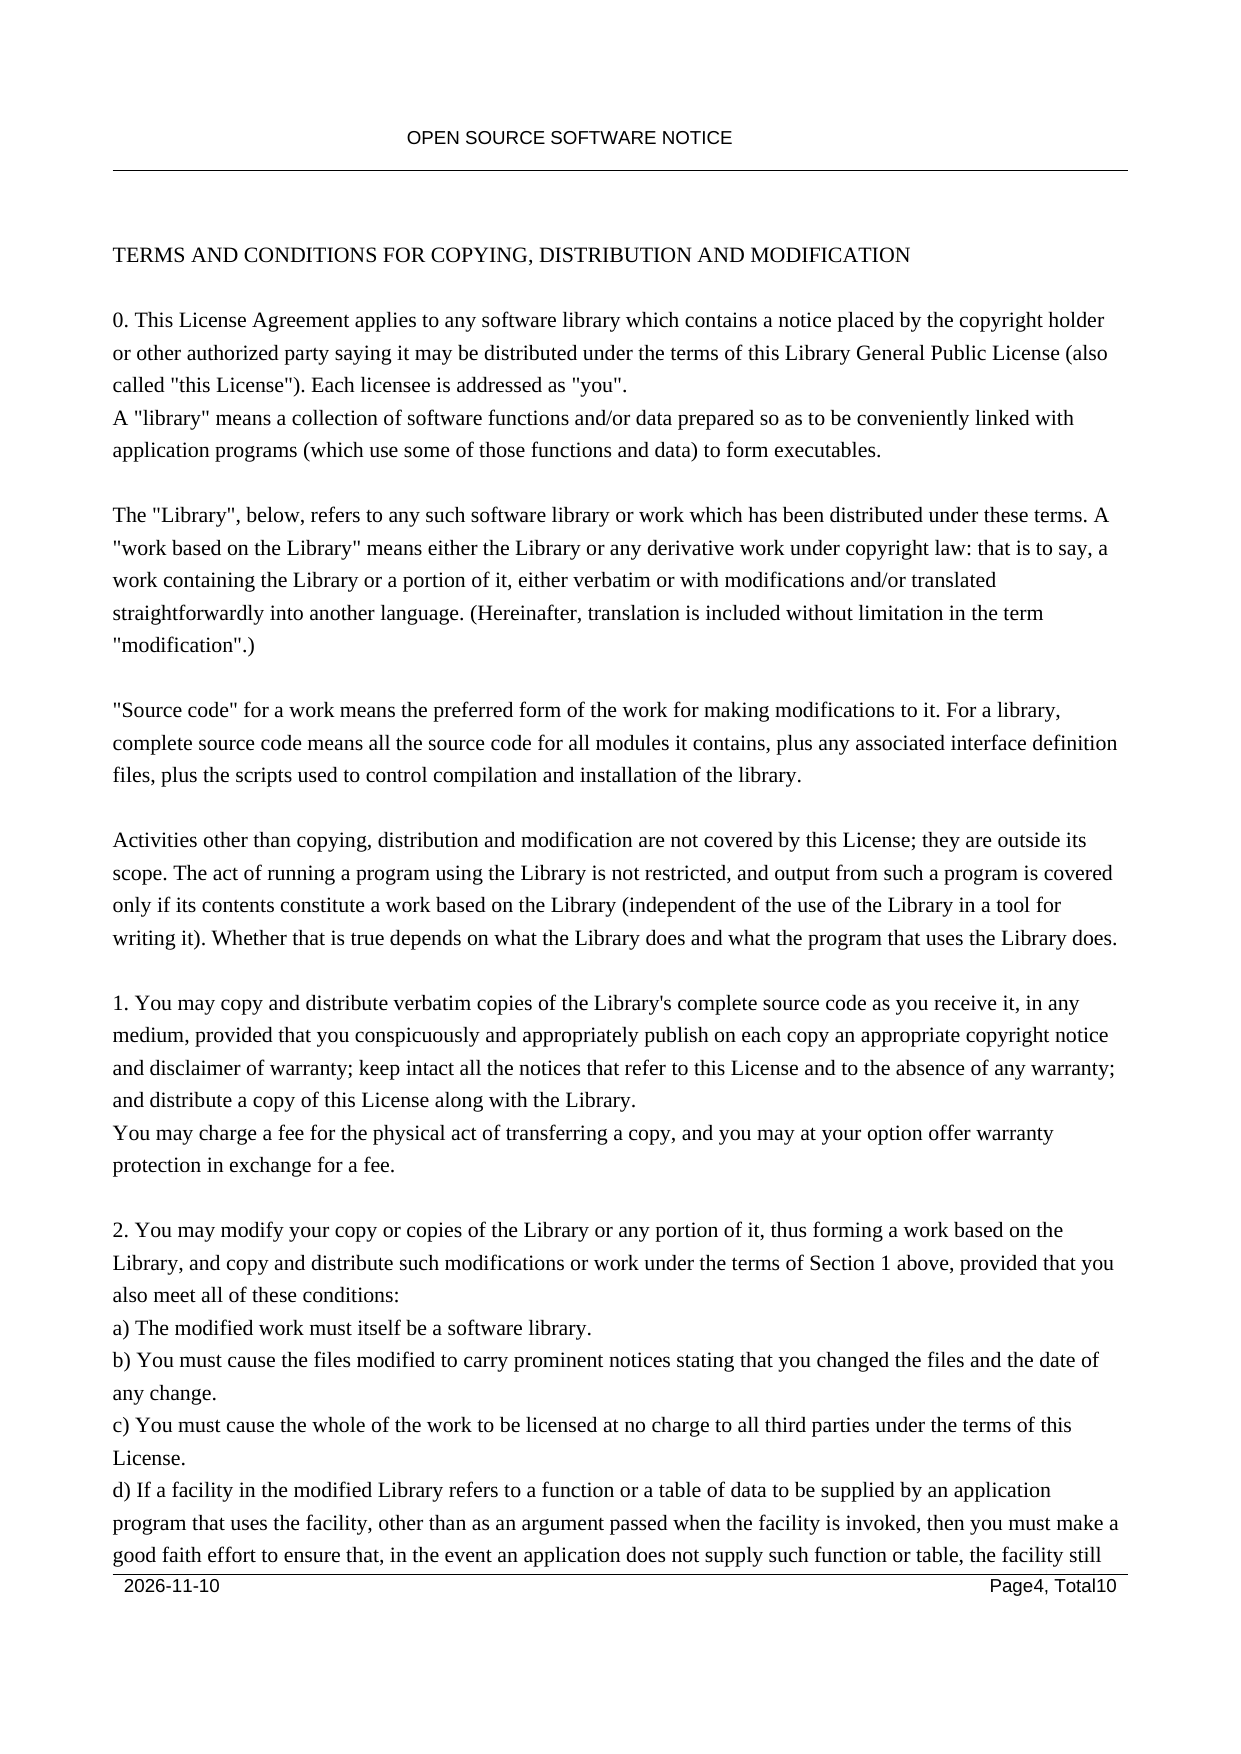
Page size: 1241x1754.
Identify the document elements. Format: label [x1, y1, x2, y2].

text [112, 206, 1128, 1571]
